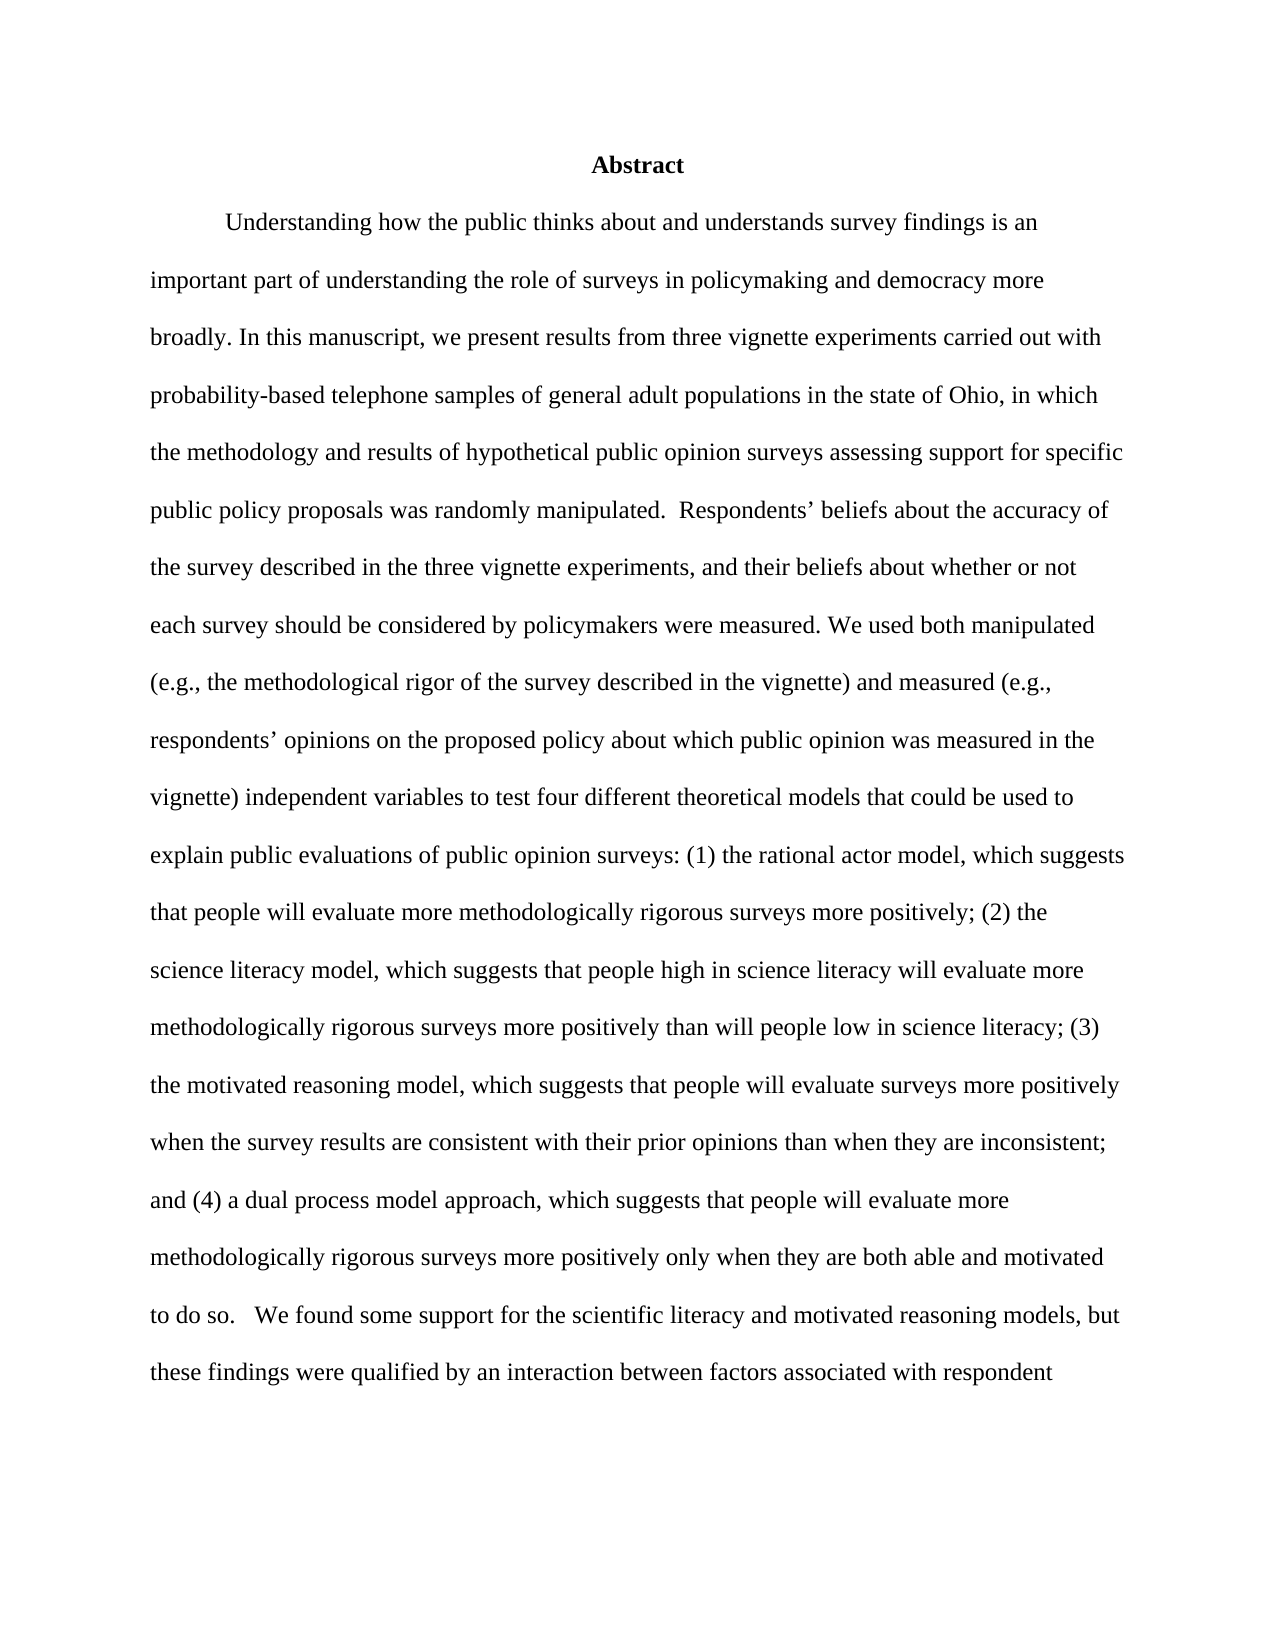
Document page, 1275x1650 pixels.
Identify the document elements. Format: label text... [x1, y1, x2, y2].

text Abstract [150, 150, 1125, 179]
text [150, 207, 1125, 1386]
